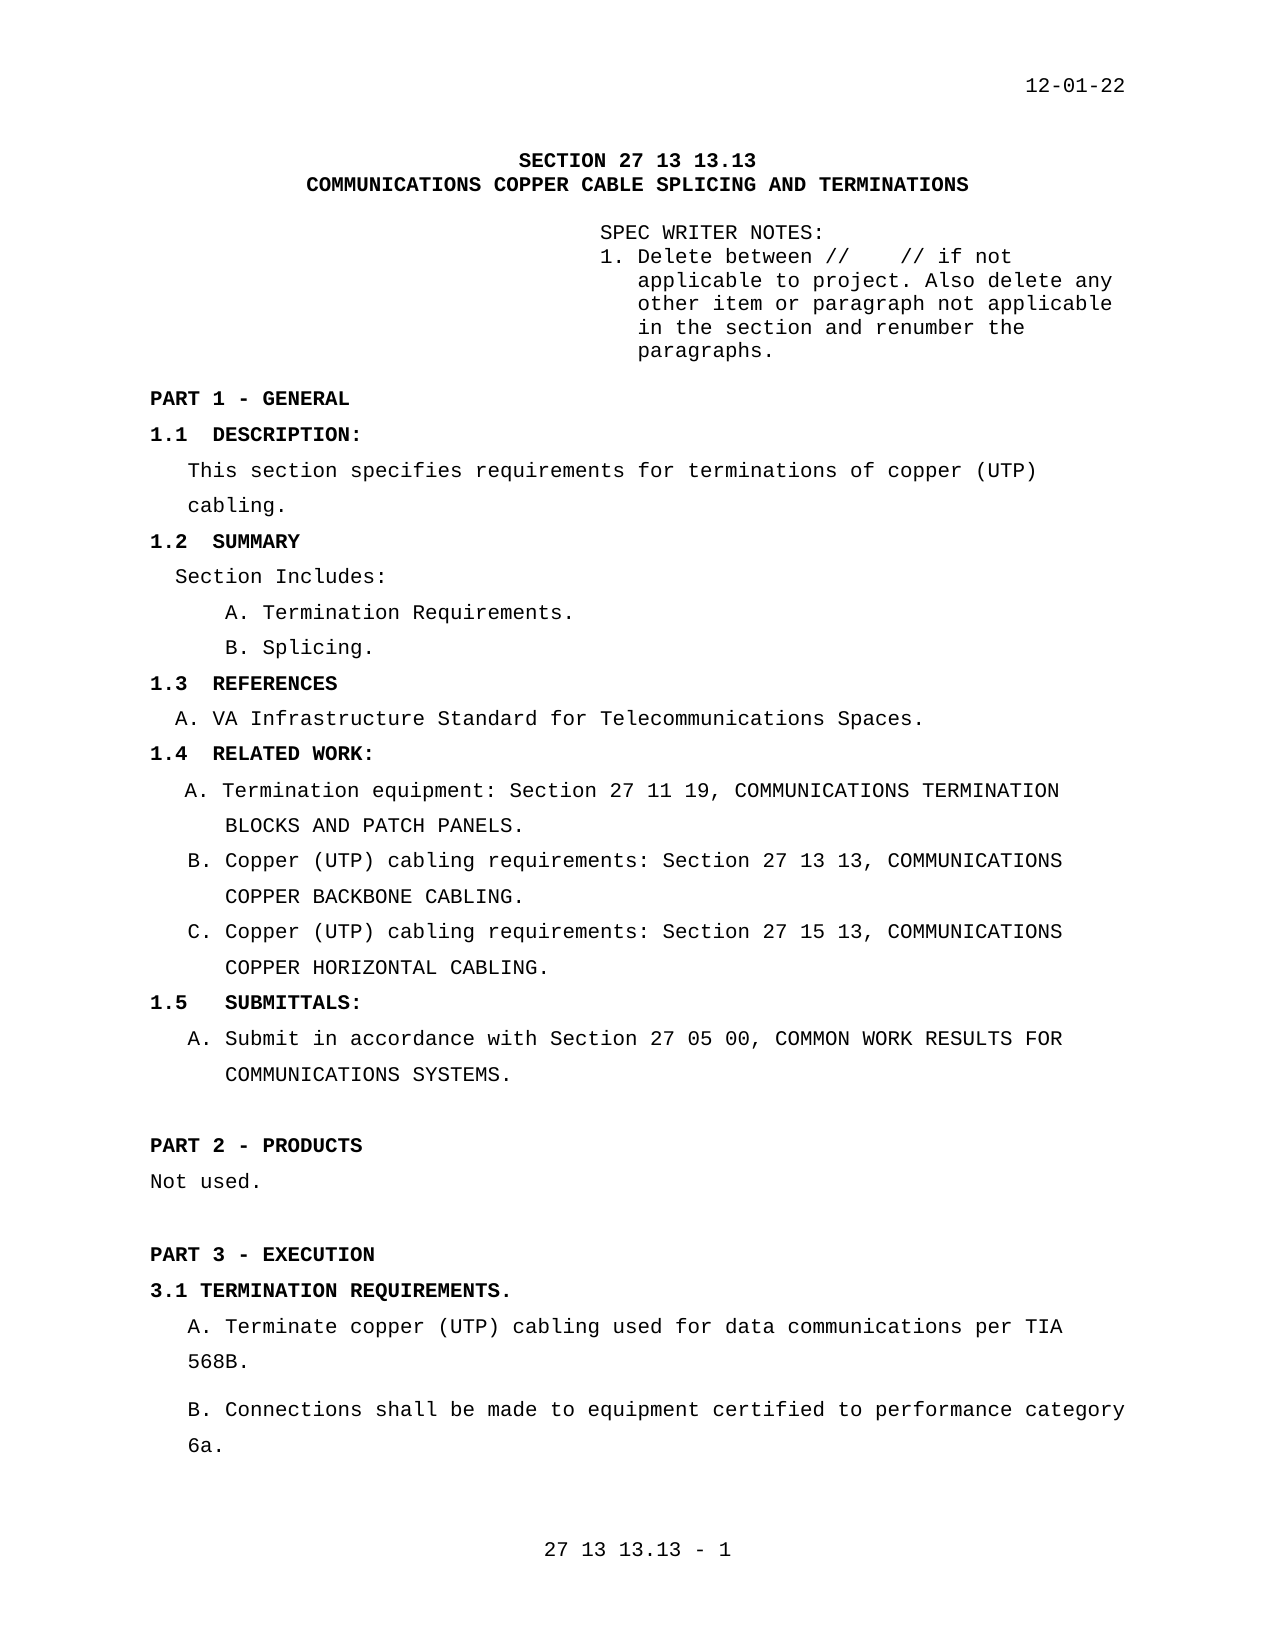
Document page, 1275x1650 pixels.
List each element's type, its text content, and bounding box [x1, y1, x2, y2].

text A. VA Infrastructure Standard for Telecommunications Spaces. [150, 708, 1125, 732]
text B. Copper (UTP) cabling requirements: Section 27 13 13, COMMUNICATIONS COPPER BACKBONE CABLING. [187, 850, 1125, 909]
text PART 2 - PRODUCTS [150, 1135, 1125, 1159]
text Not used. [150, 1171, 1125, 1195]
text This section specifies requirements for terminations of copper (UTP) cabling. [187, 460, 1125, 519]
text SPEC WRITER NOTES: [600, 222, 1125, 246]
list Termination Requirements. [225, 602, 1125, 625]
list SUBMITTALS: [150, 992, 1125, 1016]
text 1.1 DESCRIPTION: [150, 424, 1125, 448]
text B. Connections shall be made to equipment certified to performance category 6a. [187, 1399, 1125, 1458]
text 1.2 SUMMARY [150, 531, 1125, 554]
list Delete between // // if not applicable to project. Also delete any other item or paragraph not applicable in the section and renumber the paragraphs. [600, 246, 1125, 364]
text PART 1 - GENERAL [150, 388, 1125, 411]
text 1.3 REFERENCES [150, 673, 1125, 696]
list Splicing. [225, 637, 1125, 661]
text A. Submit in accordance with Section 27 05 00, COMMON WORK RESULTS FOR COMMUNICATIONS SYSTEMS. [187, 1028, 1125, 1087]
text PART 3 - EXECUTION [150, 1244, 1125, 1267]
text A. Terminate copper (UTP) cabling used for data communications per TIA 568B. [187, 1316, 1125, 1375]
text A. Termination equipment: Section 27 11 19, COMMUNICATIONS TERMINATION BLOCKS AND PATCH PANELS. [159, 779, 1125, 839]
title SECTION 27 13 13.13 COMMUNICATIONS COPPER CABLE SPLICING AND TERMINATIONS [150, 150, 1125, 197]
text C. Copper (UTP) cabling requirements: Section 27 15 13, COMMUNICATIONS COPPER HORIZONTAL CABLING. [187, 921, 1125, 980]
text 1.4 RELATED WORK: [150, 743, 1125, 767]
text 3.1 TERMINATION REQUIREMENTS. [150, 1280, 1125, 1303]
text Section Includes: [150, 566, 1125, 590]
